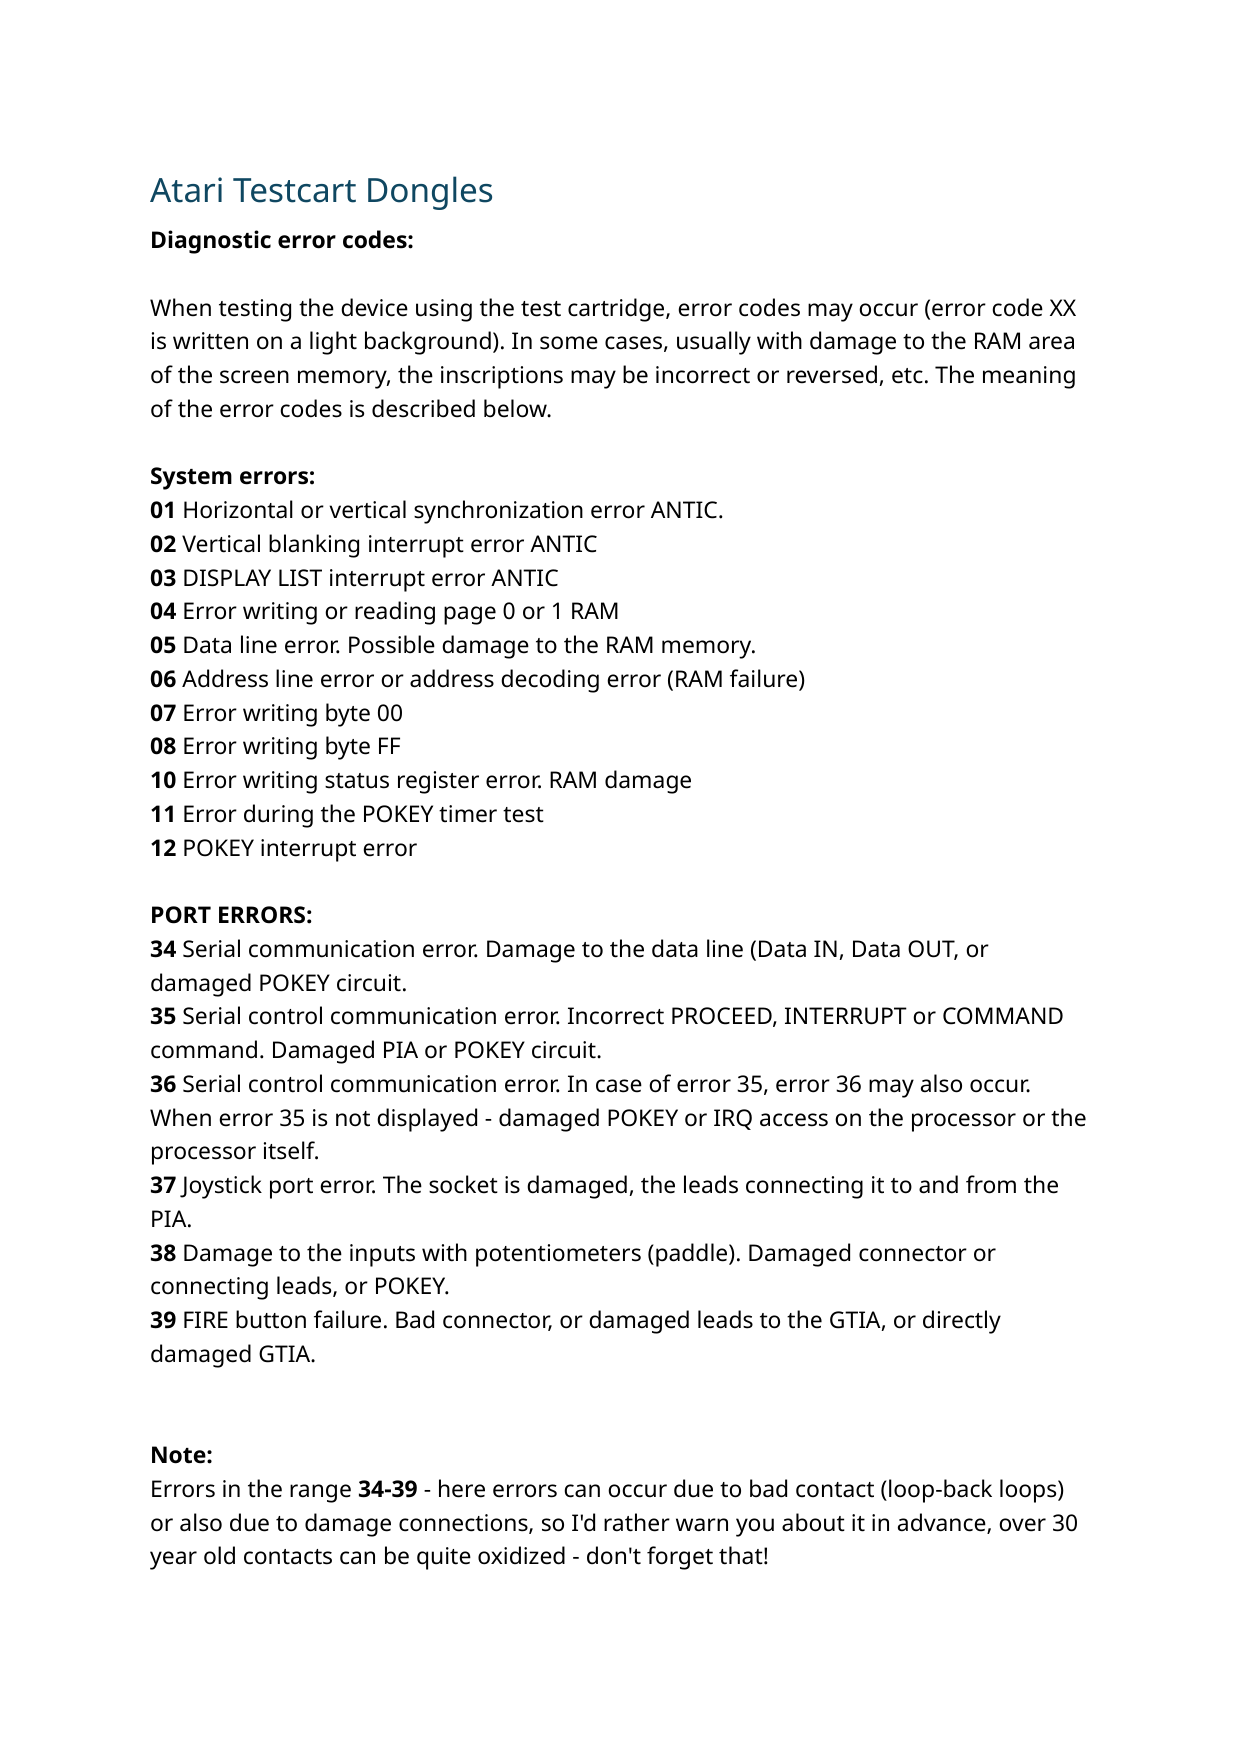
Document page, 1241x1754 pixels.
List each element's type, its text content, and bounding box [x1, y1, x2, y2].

subtitle Atari Testcart Dongles [150, 167, 1090, 212]
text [150, 224, 1090, 1571]
